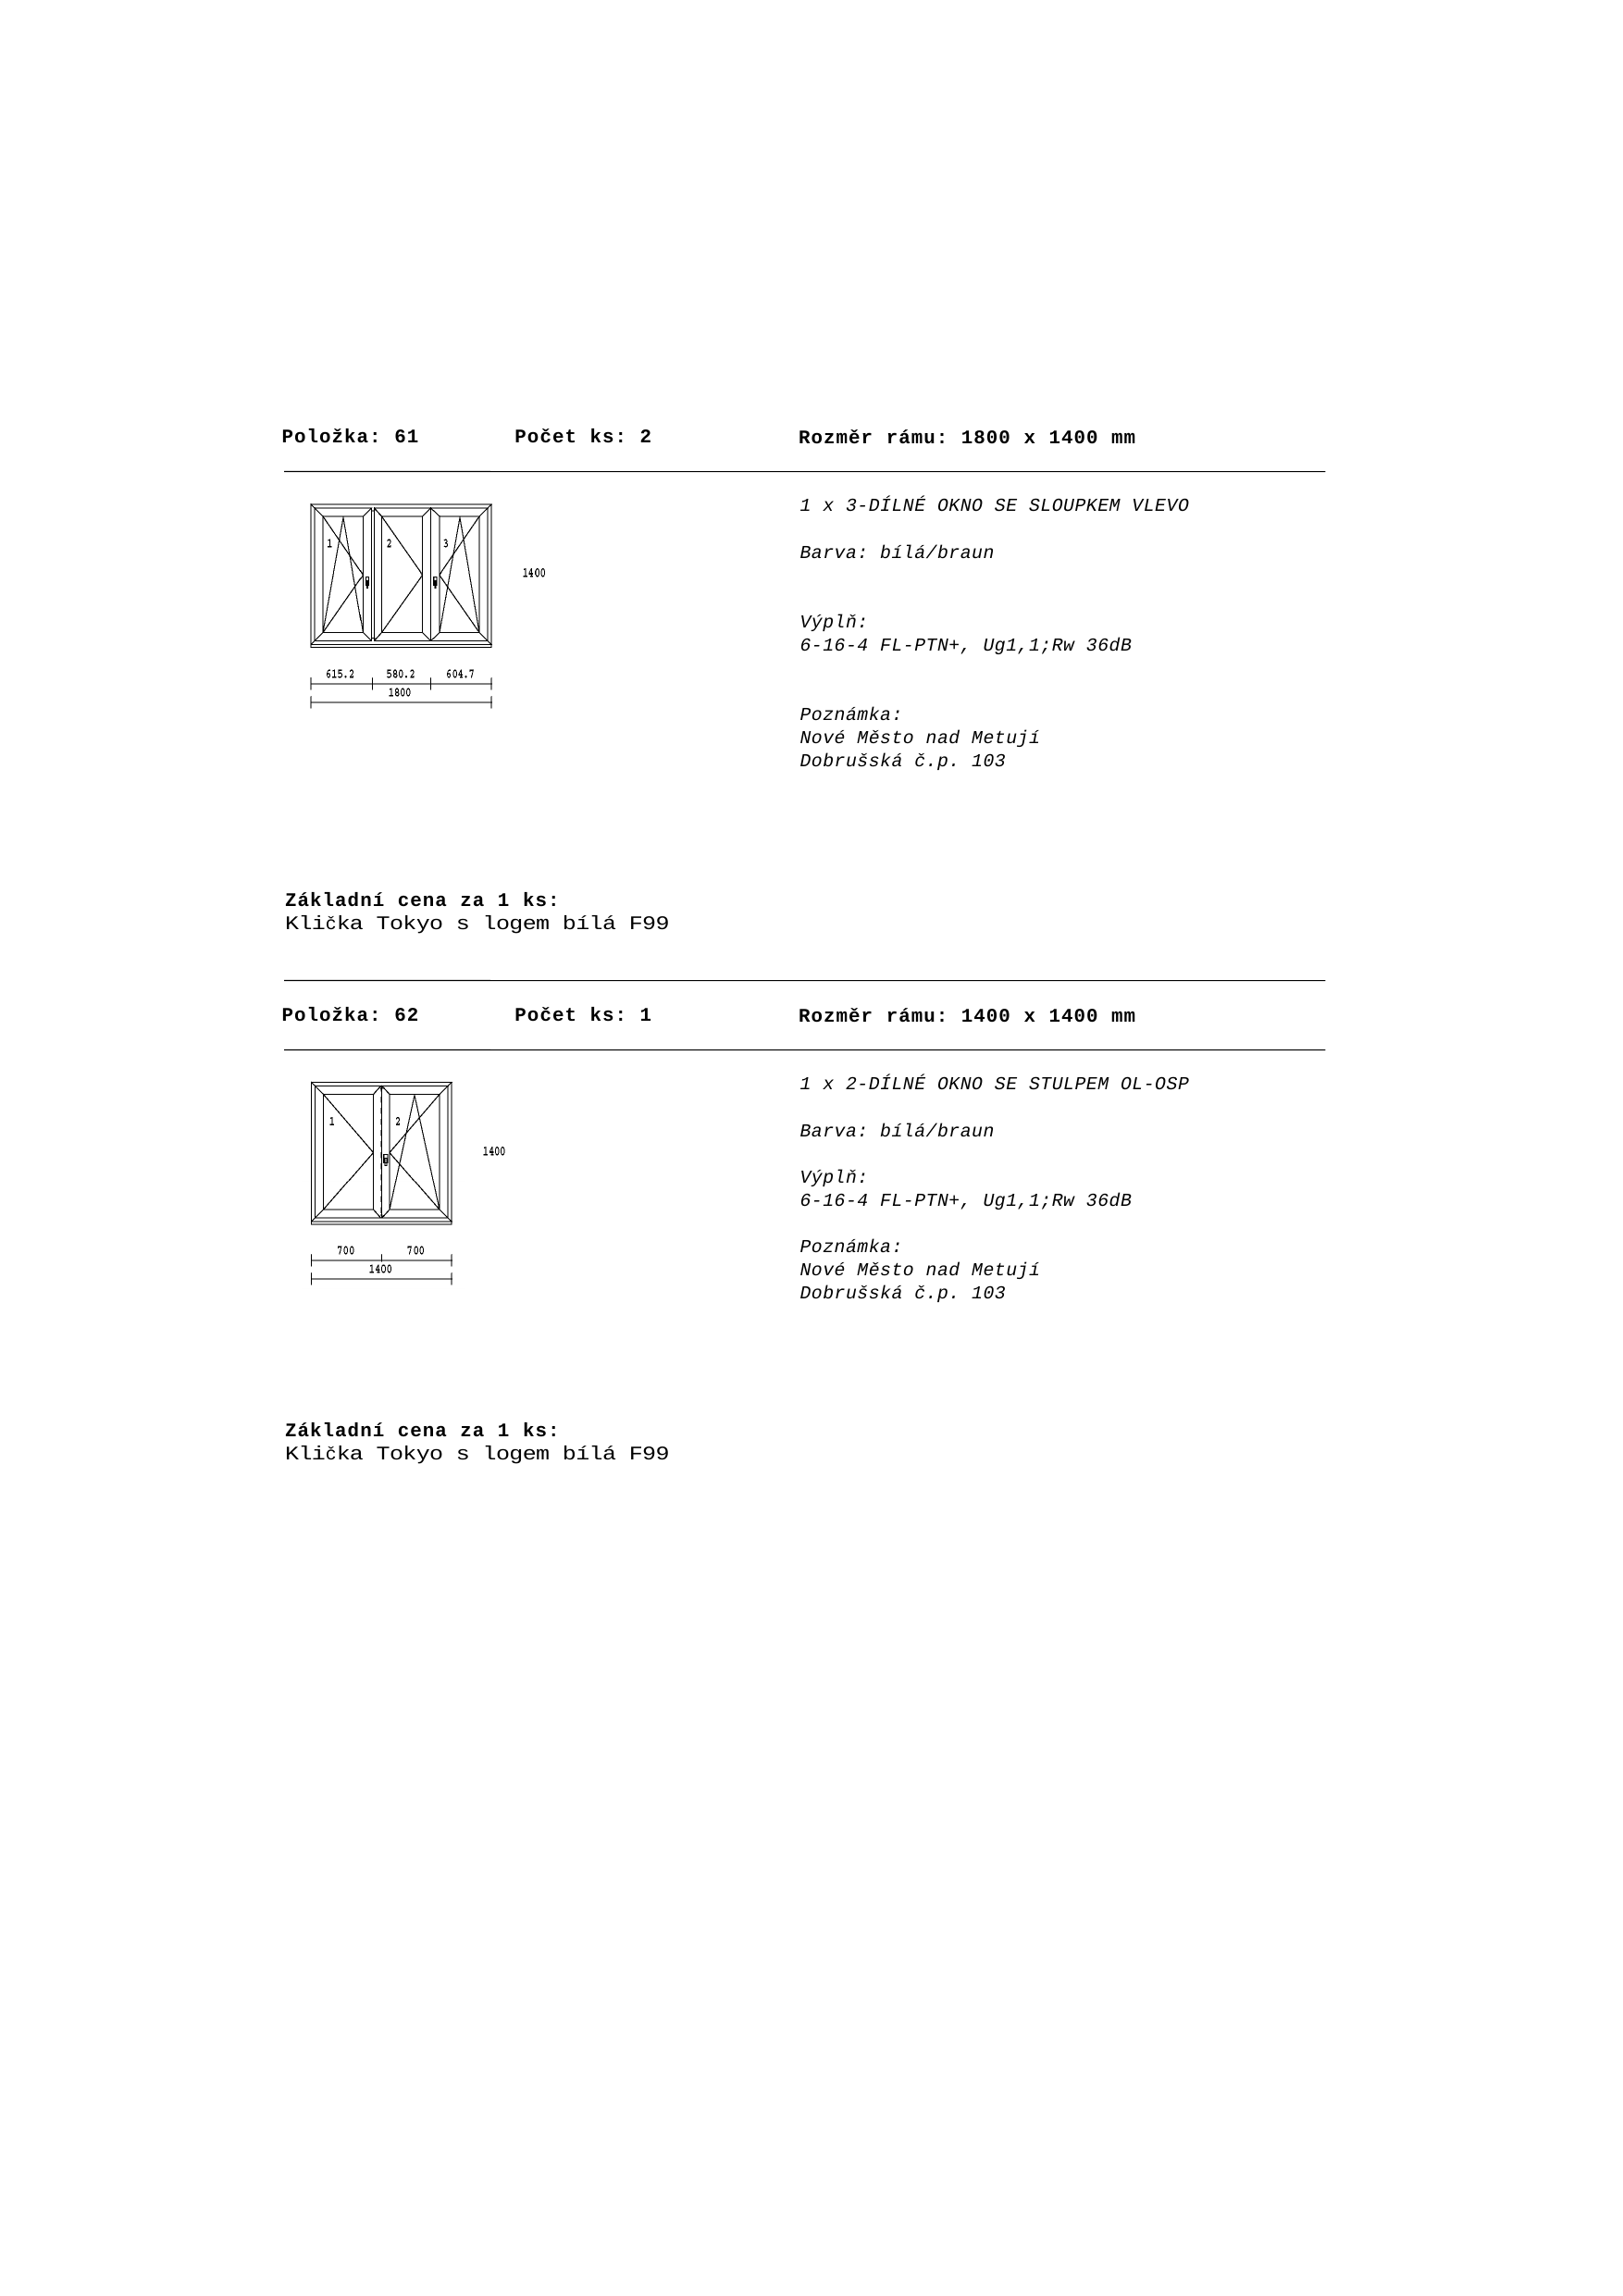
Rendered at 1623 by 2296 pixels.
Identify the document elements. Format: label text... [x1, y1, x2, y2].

text Klička Tokyo s logem bílá F99 [285, 1442, 685, 1488]
text Klička Tokyo s logem bílá F99 [285, 911, 685, 957]
text Nové Město nad Metují Dobrušská č.p. 103 [799, 726, 1270, 772]
text Základní cena za 1 ks: [285, 1419, 710, 1442]
picture [288, 493, 506, 730]
text Poznámka: [799, 1235, 1270, 1258]
text Poznámka: [799, 679, 1270, 726]
text Barva: bílá/braun [799, 1096, 1270, 1142]
text Nové Město nad Metují Dobrušská č.p. 103 [799, 1258, 1270, 1304]
text Rozměr rámu: 1400 x 1400 mm [799, 1007, 1135, 1025]
text Počet ks: 2 [514, 428, 651, 447]
picture [476, 1145, 520, 1159]
text Položka: 61 [281, 428, 418, 447]
text Počet ks: 1 [514, 1006, 651, 1025]
text Položka: 62 [281, 1006, 418, 1025]
text Barva: bílá/braun [799, 517, 1270, 587]
picture [515, 566, 555, 580]
picture [302, 1074, 465, 1289]
text Základní cena za 1 ks: [285, 887, 710, 911]
text Výplň: [799, 587, 1270, 633]
text Rozměr rámu: 1800 x 1400 mm [799, 428, 1135, 447]
text 1 x 2-DÍLNÉ OKNO SE STULPEM OL-OSP [799, 1075, 1189, 1094]
text 6-16-4 FL-PTN+, Ug1,1;Rw 36dB [799, 633, 1270, 679]
text Výplň: 6-16-4 FL-PTN+, Ug1,1;Rw 36dB [799, 1142, 1282, 1235]
text 1 x 3-DÍLNÉ OKNO SE SLOUPKEM VLEVO [799, 497, 1189, 515]
